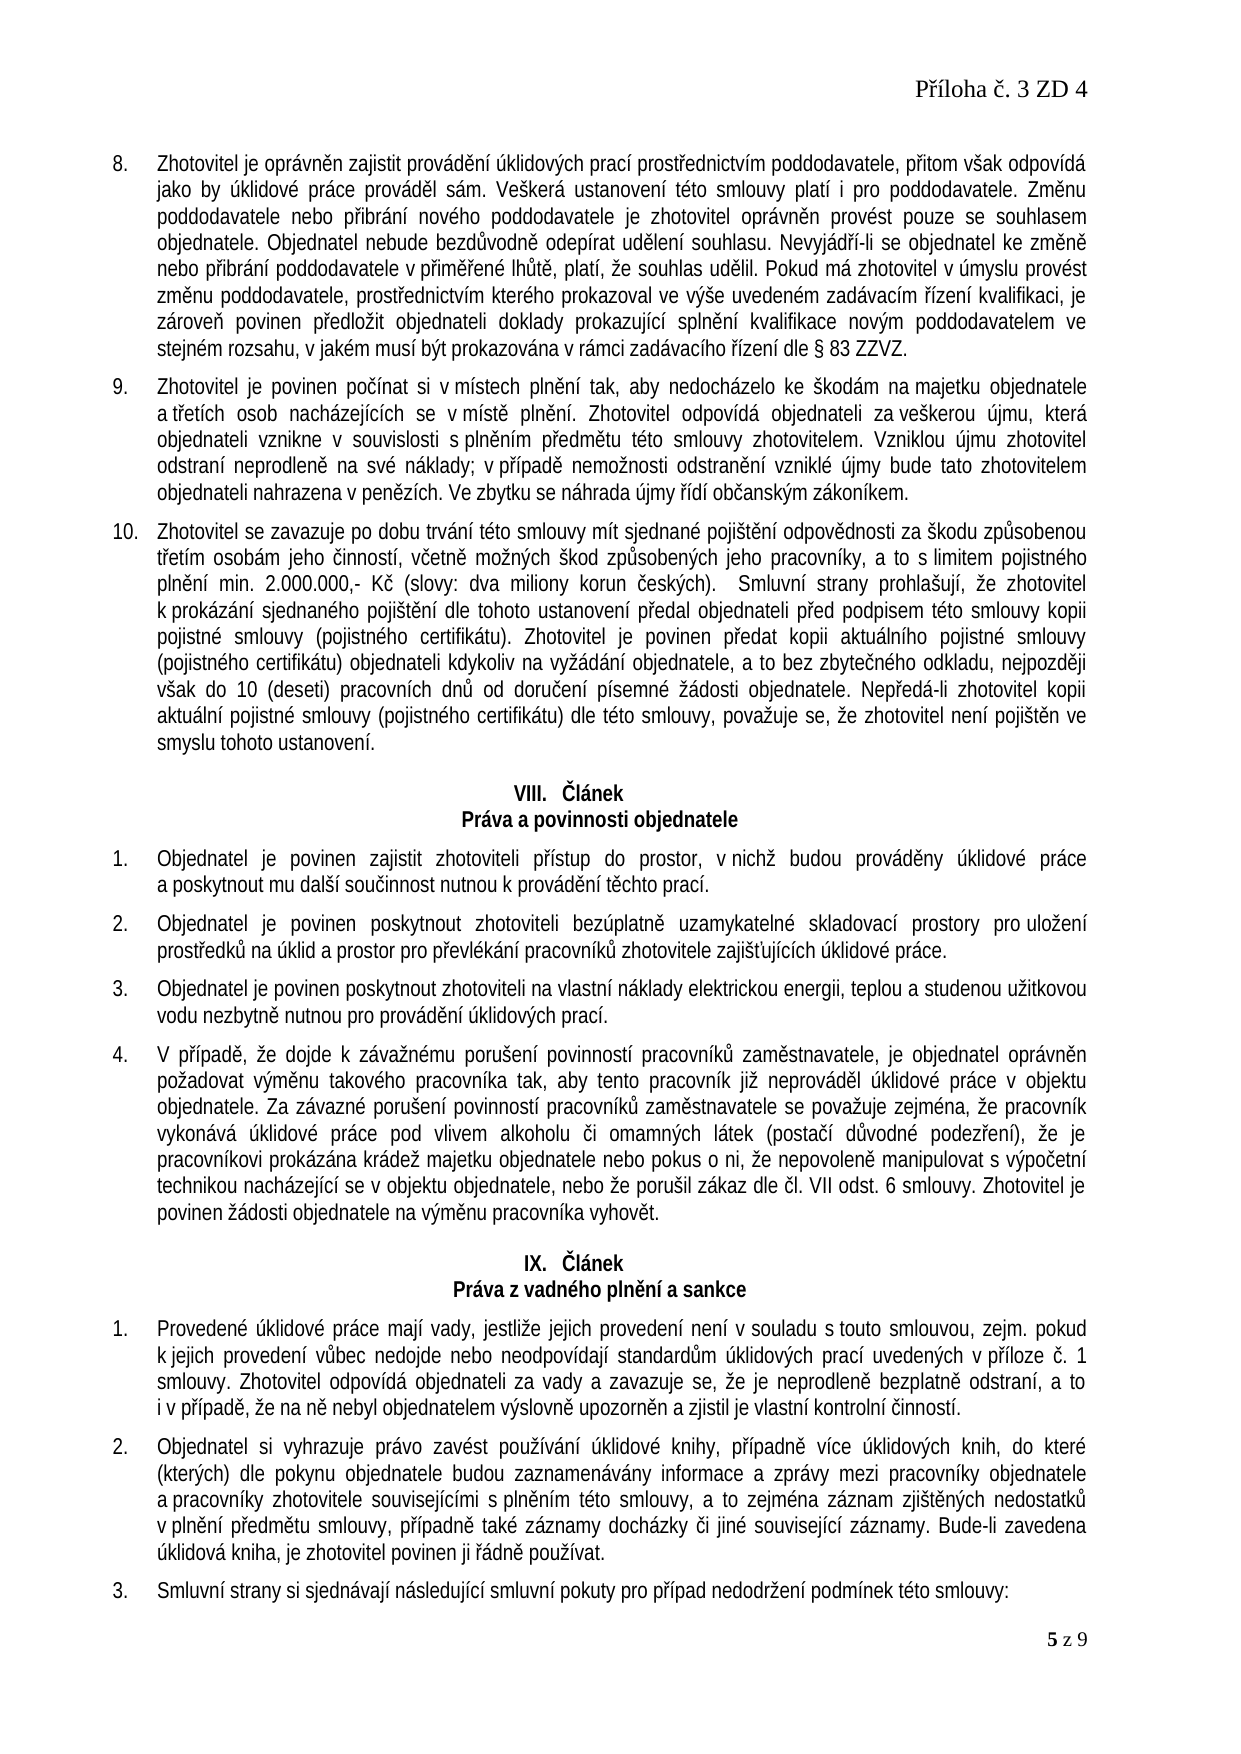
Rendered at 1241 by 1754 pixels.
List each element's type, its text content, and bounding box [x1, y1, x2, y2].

list Objednatel si vyhrazuje právo zavést používání úklidové knihy, případně více úklidových knih, do které (kterých) dle pokynu objednatele budou zaznamenávány informace a zprávy mezi pracovníky objednatele a pracovníky zhotovitele souvisejícími s plněním této smlouvy, a to zejména záznam zjištěných nedostatků v plnění předmětu smlouvy, případně také záznamy docházky či jiné související záznamy. Bude-li zavedena úklidová kniha, je zhotovitel povinen ji řádně používat. [112, 1433, 1087, 1565]
list Objednatel je povinen poskytnout zhotoviteli na vlastní náklady elektrickou energii, teplou a studenou užitkovou vodu nezbytně nutnou pro provádění úklidových prací. [112, 975, 1087, 1028]
list Článek [112, 780, 1058, 806]
list Objednatel je povinen poskytnout zhotoviteli bezúplatně uzamykatelné skladovací prostory pro uložení prostředků na úklid a prostor pro převlékání pracovníků zhotovitele zajišťujících úklidové práce. [112, 910, 1087, 963]
list Zhotovitel je oprávněn zajistit provádění úklidových prací prostřednictvím poddodavatele, přitom však odpovídá jako by úklidové práce prováděl sám. Veškerá ustanovení této smlouvy platí i pro poddodavatele. Změnu poddodavatele nebo přibrání nového poddodavatele je zhotovitel oprávněn provést pouze se souhlasem objednatele. Objednatel nebude bezdůvodně odepírat udělení souhlasu. Nevyjádří-li se objednatel ke změně nebo přibrání poddodavatele v přiměřené lhůtě, platí, že souhlas udělil. Pokud má zhotovitel v úmyslu provést změnu poddodavatele, prostřednictvím kterého prokazoval ve výše uvedeném zadávacím řízení kvalifikaci, je zároveň povinen předložit objednateli doklady prokazující splnění kvalifikace novým poddodavatelem ve stejném rozsahu, v jakém musí být prokazována v rámci zadávacího řízení dle § 83 ZZVZ. [112, 150, 1087, 361]
list Provedené úklidové práce mají vady, jestliže jejich provedení není v souladu s touto smlouvou, zejm. pokud k jejich provedení vůbec nedojde nebo neodpovídají standardům úklidových prací uvedených v příloze č. 1 smlouvy. Zhotovitel odpovídá objednateli za vady a zavazuje se, že je neprodleně bezplatně odstraní, a to i v případě, že na ně nebyl objednatelem výslovně upozorněn a zjistil je vlastní kontrolní činností. [112, 1315, 1087, 1421]
list Smluvní strany si sjednávají následující smluvní pokuty pro případ nedodržení podmínek této smlouvy: [112, 1577, 1087, 1604]
list Zhotovitel je povinen počínat si v místech plnění tak, aby nedocházelo ke škodám na majetku objednatele a třetích osob nacházejících se v místě plnění. Zhotovitel odpovídá objednateli za veškerou újmu, která objednateli vznikne v souvislosti s plněním předmětu této smlouvy zhotovitelem. Vzniklou újmu zhotovitel odstraní neprodleně na své náklady; v případě nemožnosti odstranění vzniklé újmy bude tato zhotovitelem objednateli nahrazena v penězích. Ve zbytku se náhrada újmy řídí občanským zákoníkem. [112, 373, 1087, 505]
list Zhotovitel se zavazuje po dobu trvání této smlouvy mít sjednané pojištění odpovědnosti za škodu způsobenou třetím osobám jeho činností, včetně možných škod způsobených jeho pracovníky, a to s limitem pojistného plnění min. 2.000.000,- Kč (slovy: dva miliony korun českých). Smluvní strany prohlašují, že zhotovitel k prokázání sjednaného pojištění dle tohoto ustanovení předal objednateli před podpisem této smlouvy kopii pojistné smlouvy (pojistného certifikátu). Zhotovitel je povinen předat kopii aktuálního pojistné smlouvy (pojistného certifikátu) objednateli kdykoliv na vyžádání objednatele, a to bez zbytečného odkladu, nejpozději však do 10 (deseti) pracovních dnů od doručení písemné žádosti objednatele. Nepředá-li zhotovitel kopii aktuální pojistné smlouvy (pojistného certifikátu) dle této smlouvy, považuje se, že zhotovitel není pojištěn ve smyslu tohoto ustanovení. [112, 518, 1087, 755]
list Objednatel je povinen zajistit zhotoviteli přístup do prostor, v nichž budou prováděny úklidové práce a poskytnout mu další součinnost nutnou k provádění těchto prací. [112, 845, 1087, 898]
list V případě, že dojde k závažnému porušení povinností pracovníků zaměstnavatele, je objednatel oprávněn požadovat výměnu takového pracovníka tak, aby tento pracovník již neprováděl úklidové práce v objektu objednatele. Za závazné porušení povinností pracovníků zaměstnavatele se považuje zejména, že pracovník vykonává úklidové práce pod vlivem alkoholu či omamných látek (postačí důvodné podezření), že je pracovníkovi prokázána krádež majetku objednatele nebo pokus o ni, že nepovoleně manipulovat s výpočetní technikou nacházející se v objektu objednatele, nebo že porušil zákaz dle čl. VII odst. 6 smlouvy. Zhotovitel je povinen žádosti objednatele na výměnu pracovníka vyhovět. [112, 1041, 1087, 1225]
text Práva z vadného plnění a sankce [112, 1276, 1087, 1303]
text Práva a povinnosti objednatele [112, 806, 1087, 832]
list Článek [112, 1250, 1058, 1276]
